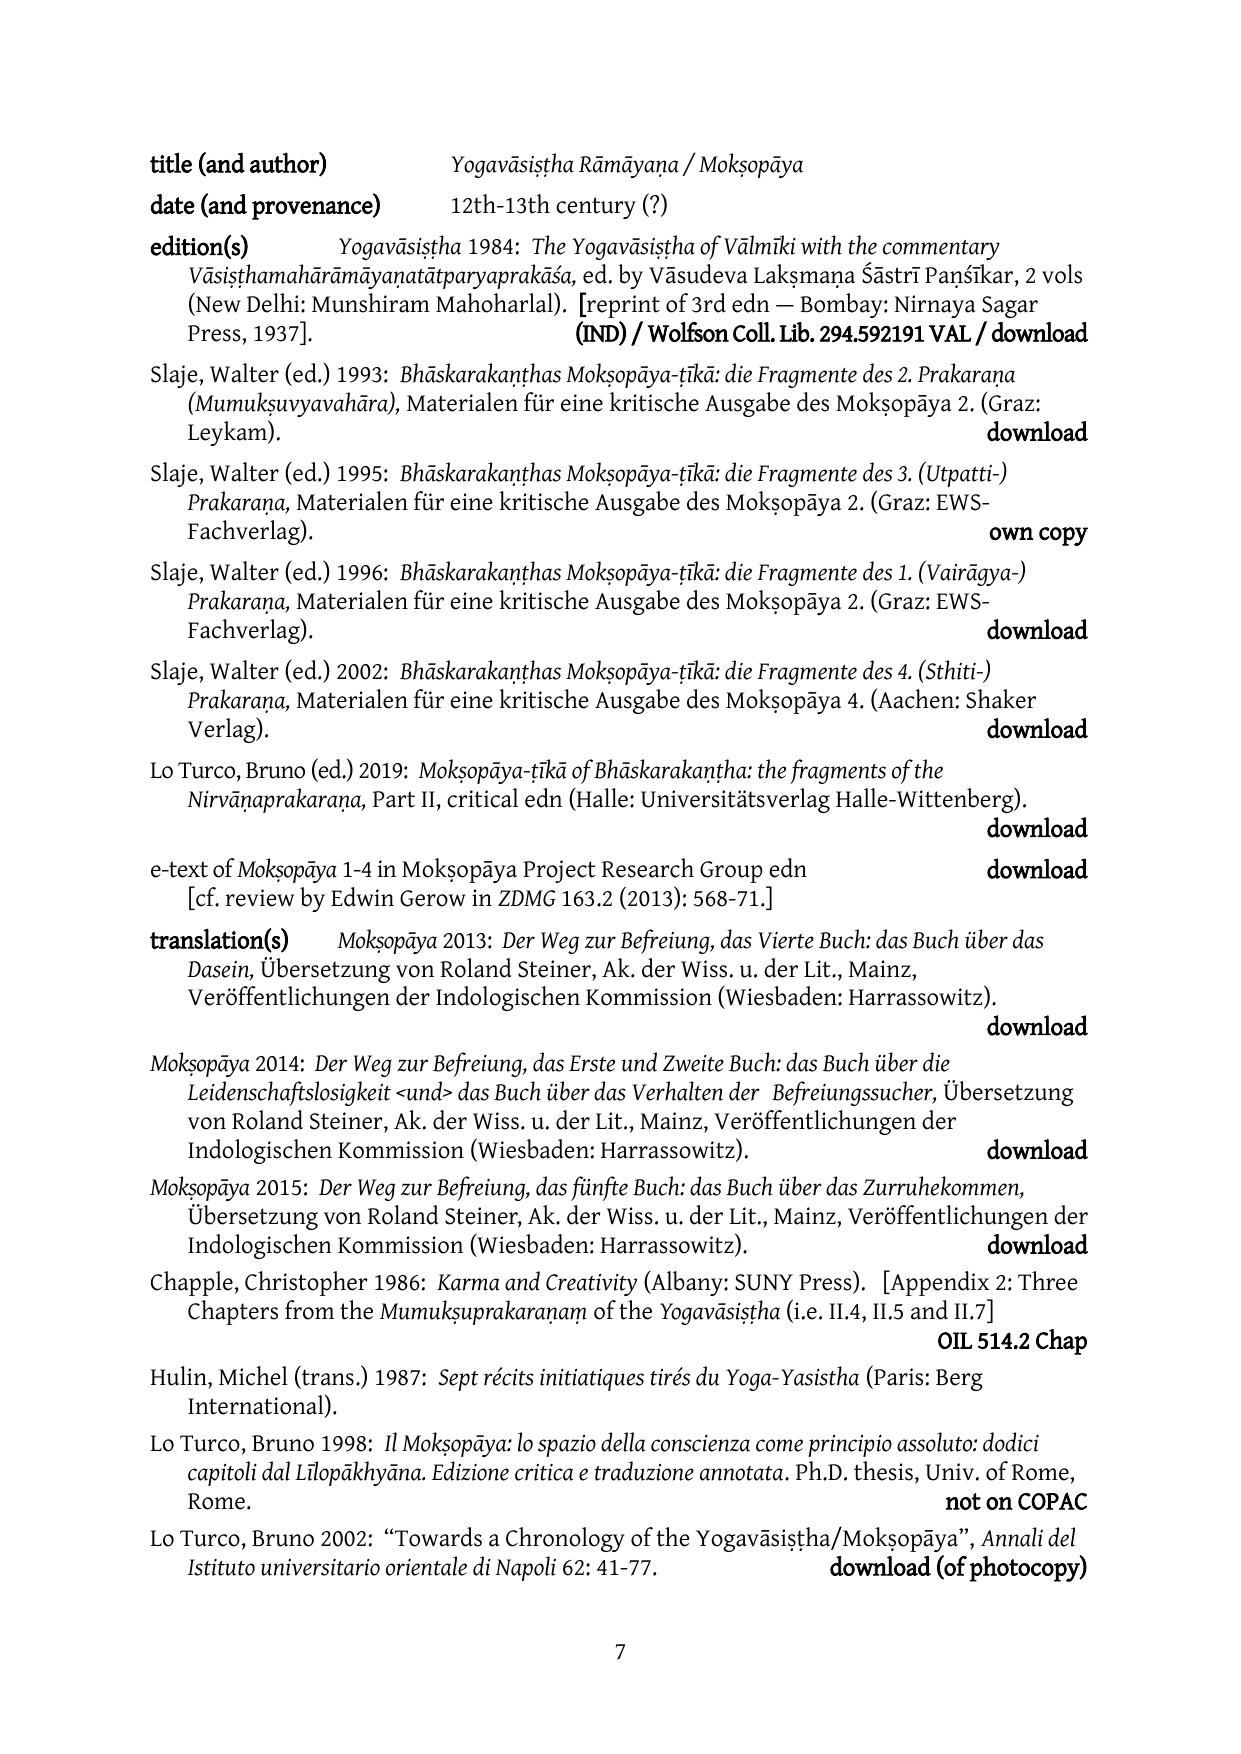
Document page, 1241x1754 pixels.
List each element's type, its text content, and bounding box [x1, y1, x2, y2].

text Hulin, Michel (trans.) 1987: Sept récits initiatiques tirés du Yoga-Yasistha (Paris: Berg International). [150, 1363, 1090, 1421]
text Slaje, Walter (ed.) 1996: Bhāskarakaṇṭhas Mokṣopāya-ṭīkā: die Fragmente des 1. (Vairāgya-) Prakaraṇa, Materialen für eine kritische Ausgabe des Mokṣopāya 2. (Graz: EWS-Fachverlag). download [150, 559, 1090, 645]
text Lo Turco, Bruno 2002: “Towards a Chronology of the Yogavāsiṣṭha/Mokṣopāya”, Annali del Istituto universitario orientale di Napoli 62: 41-77. download (of photocopy) [150, 1524, 1090, 1582]
text Slaje, Walter (ed.) 1995: Bhāskarakaṇṭhas Mokṣopāya-ṭīkā: die Fragmente des 3. (Utpatti-) Prakaraṇa, Materialen für eine kritische Ausgabe des Mokṣopāya 2. (Graz: EWS-Fachverlag). own copy [150, 460, 1090, 546]
text e-text of Mokṣopāya 1-4 in Mokṣopāya Project Research Group edn download [cf. review by Edwin Gerow in ZDMG 163.2 (2013): 568-71.] [150, 856, 1090, 914]
text edition(s) Yogavāsiṣṭha 1984: The Yogavāsiṣṭha of Vālmīki with the commentary Vāsiṣṭhamahārāmāyaṇatātparyaprakāśa, ed. by Vāsudeva Lakṣmaṇa Śāstrī Paṇśīkar, 2 vols (New Delhi: Munshiram Mahoharlal). [reprint of 3rd edn — Bombay: Nirnaya Sagar Press, 1937]. (IND) / Wolfson Coll. Lib. 294.592191 VAL / download [150, 233, 1090, 348]
text Mokṣopāya 2015: Der Weg zur Befreiung, das fünfte Buch: das Buch über das Zurruhekommen, Übersetzung von Roland Steiner, Ak. der Wiss. u. der Lit., Mainz, Veröffentlichungen der Indologischen Kommission (Wiesbaden: Harrassowitz). download [150, 1174, 1090, 1260]
text Chapple, Christopher 1986: Karma and Creativity (Albany: SUNY Press). [Appendix 2: Three Chapters from the Mumukṣuprakaraṇaṃ of the Yogavāsiṣṭha (i.e. II.4, II.5 and II.7] OIL 514.2 Chap [150, 1268, 1090, 1355]
text date (and provenance) 12th-13th century (?) [150, 191, 1090, 220]
text Lo Turco, Bruno (ed.) 2019: Mokṣopāya-ṭīkā of Bhāskarakaṇṭha: the fragments of the Nirvāṇaprakaraṇa, Part II, critical edn (Halle: Universitätsverlag Halle-Wittenberg). download [150, 757, 1090, 843]
text Mokṣopāya 2014: Der Weg zur Befreiung, das Erste und Zweite Buch: das Buch über die Leidenschaftslosigkeit <und> das Buch über das Verhalten der Befreiungssucher, Übersetzung von Roland Steiner, Ak. der Wiss. u. der Lit., Mainz, Veröffentlichungen der Indologischen Kommission (Wiesbaden: Harrassowitz). download [150, 1050, 1090, 1165]
text Slaje, Walter (ed.) 2002: Bhāskarakaṇṭhas Mokṣopāya-ṭīkā: die Fragmente des 4. (Sthiti-) Prakaraṇa, Materialen für eine kritische Ausgabe des Mokṣopāya 4. (Aachen: Shaker Verlag). download [150, 658, 1090, 744]
text Slaje, Walter (ed.) 1993: Bhāskarakaṇṭhas Mokṣopāya-ṭīkā: die Fragmente des 2. Prakaraṇa (Mumukṣuvyavahāra), Materialen für eine kritische Ausgabe des Mokṣopāya 2. (Graz: Leykam). download [150, 361, 1090, 447]
text Lo Turco, Bruno 1998: Il Mokṣopāya: lo spazio della conscienza come principio assoluto: dodici capitoli dal Līlopākhyāna. Edizione critica e traduzione annotata. Ph.D. thesis, Univ. of Rome, Rome. not on COPAC [150, 1429, 1090, 1516]
text translation(s) Mokṣopāya 2013: Der Weg zur Befreiung, das Vierte Buch: das Buch über das Dasein, Übersetzung von Roland Steiner, Ak. der Wiss. u. der Lit., Mainz, Veröffentlichungen der Indologischen Kommission (Wiesbaden: Harrassowitz). download [150, 926, 1090, 1042]
text title (and author) Yogavāsiṣṭha Rāmāyaṇa / Mokṣopāya [150, 150, 1090, 179]
